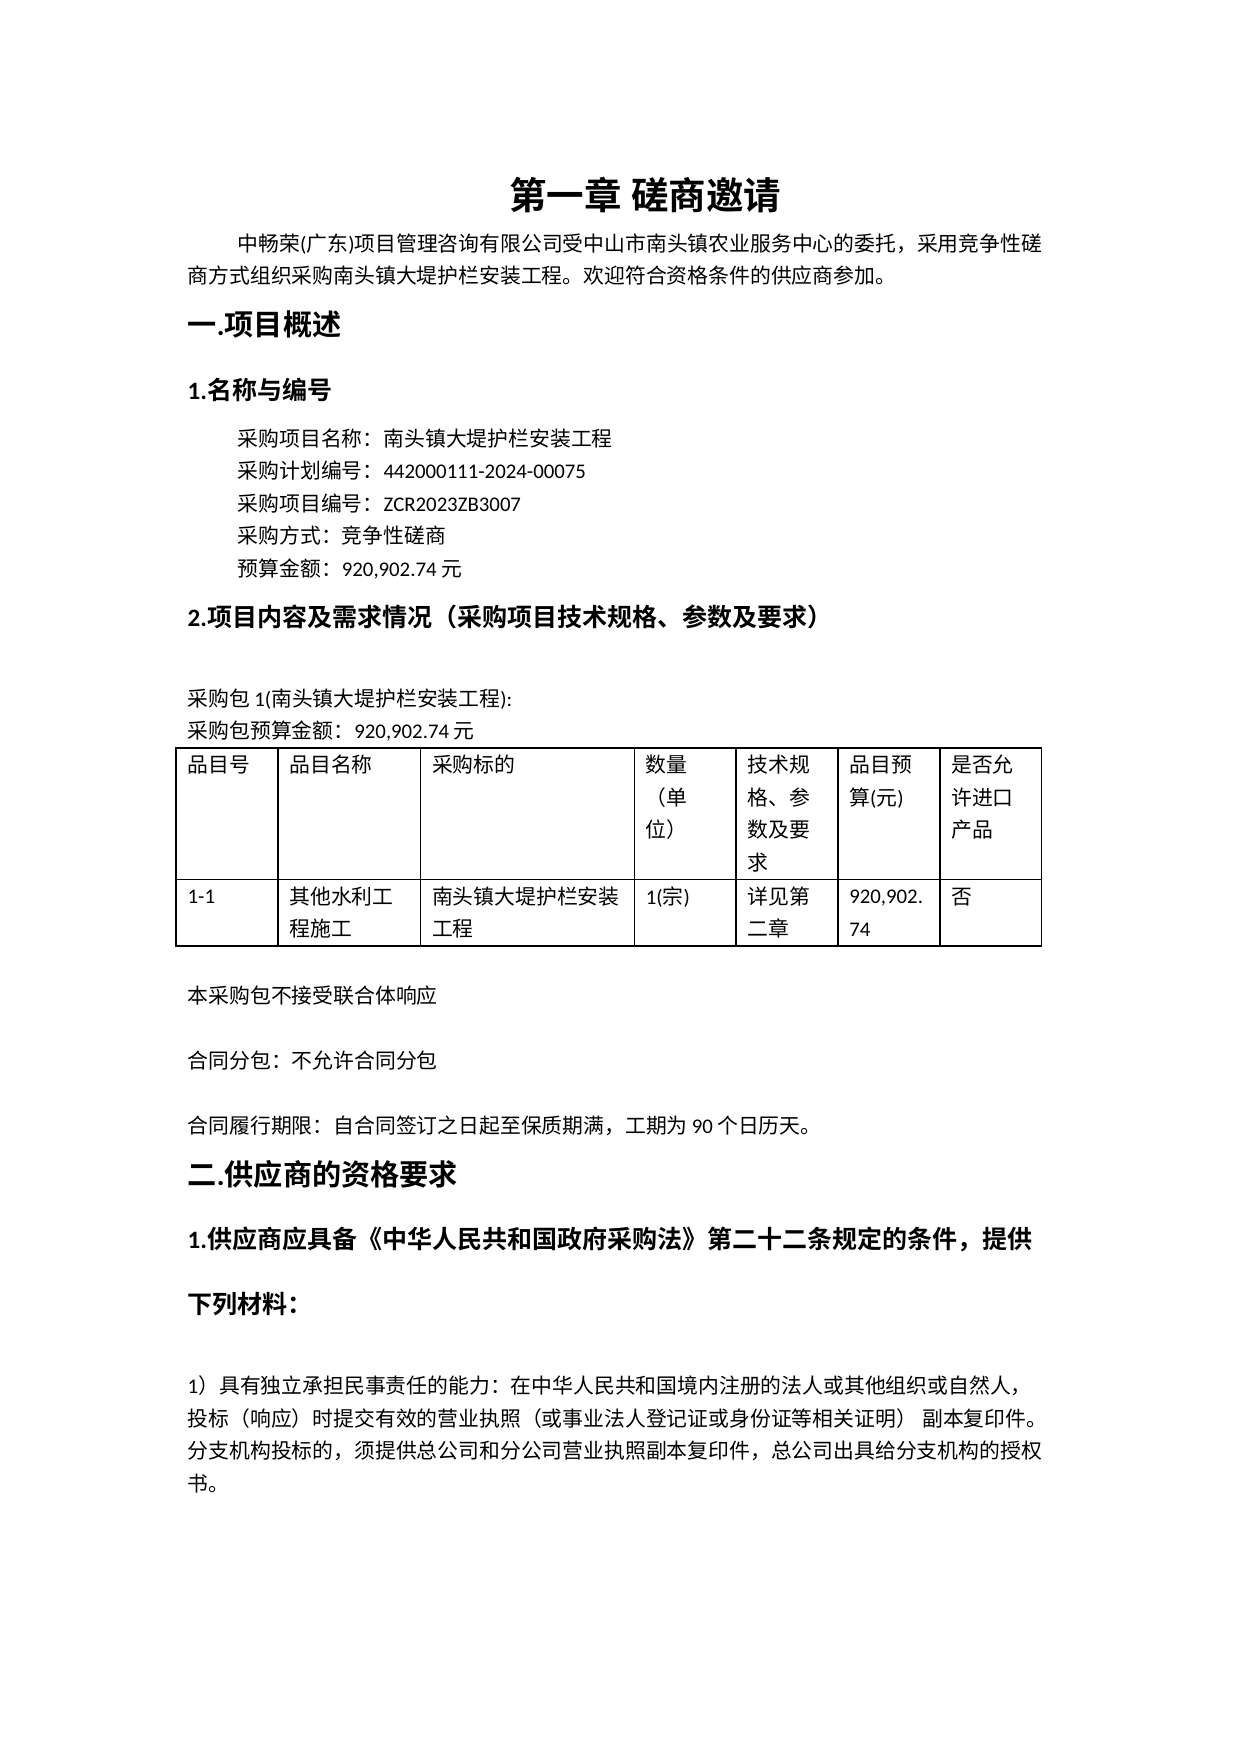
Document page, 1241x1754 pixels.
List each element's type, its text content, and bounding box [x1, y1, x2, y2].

text 采购计划编号：442000111-2024-00075 [187, 454, 1053, 487]
table_header 数量（单位） [635, 749, 735, 878]
text 1）具有独立承担民事责任的能力：在中华人民共和国境内注册的法人或其他组织或自然人， 投标（响应）时提交有效的营业执照（或事业法人登记证或身份证等相关证明） 副本复印件。分支机构投标的，须提供总公司和分公司营业执照副本复印件，总公司出具给分支机构的授权书。 [187, 1369, 1053, 1499]
text 中畅荣(广东)项目管理咨询有限公司受中山市南头镇农业服务中心的委托，采用竞争性磋商方式组织采购南头镇大堤护栏安装工程。欢迎符合资格条件的供应商参加。 [187, 227, 1053, 292]
text 采购方式：竞争性磋商 [187, 519, 1053, 552]
table_cell 否 [941, 880, 1041, 945]
text 二.供应商的资格要求 [187, 1142, 1053, 1207]
text 采购包预算金额：920,902.74元 [187, 714, 1053, 747]
text 1.名称与编号 [187, 357, 1053, 422]
table_cell 1-1 [177, 880, 277, 945]
table_header 品目名称 [279, 749, 420, 878]
text 预算金额：920,902.74元 [187, 552, 1053, 584]
table_cell 其他水利工程施工 [279, 880, 420, 945]
text 采购项目编号：ZCR2023ZB3007 [187, 487, 1053, 519]
text 采购包1(南头镇大堤护栏安装工程): [187, 682, 1053, 714]
table_header 是否允许进口产品 [941, 749, 1041, 878]
table_header 品目号 [177, 749, 277, 878]
text 一.项目概述 [187, 292, 1053, 357]
table_header 采购标的 [421, 749, 634, 878]
text 2.项目内容及需求情况（采购项目技术规格、参数及要求） [187, 584, 1053, 649]
text 1.供应商应具备《中华人民共和国政府采购法》第二十二条规定的条件，提供下列材料： [187, 1207, 1053, 1337]
table_cell 1(宗) [635, 880, 735, 945]
text 第一章 磋商邀请 [187, 162, 1053, 227]
table_cell 南头镇大堤护栏安装工程 [421, 880, 634, 945]
table_header 品目预算(元) [839, 749, 939, 878]
text 采购项目名称：南头镇大堤护栏安装工程 [187, 422, 1053, 454]
text 本采购包不接受联合体响应 [187, 979, 1053, 1012]
table_cell 920,902.74 [839, 880, 939, 945]
text 合同履行期限：自合同签订之日起至保质期满，工期为90个日历天。 [187, 1109, 1053, 1142]
table_header 技术规格、参数及要求 [737, 749, 837, 878]
text 合同分包：不允许合同分包 [187, 1044, 1053, 1077]
table_cell 详见第二章 [737, 880, 837, 945]
